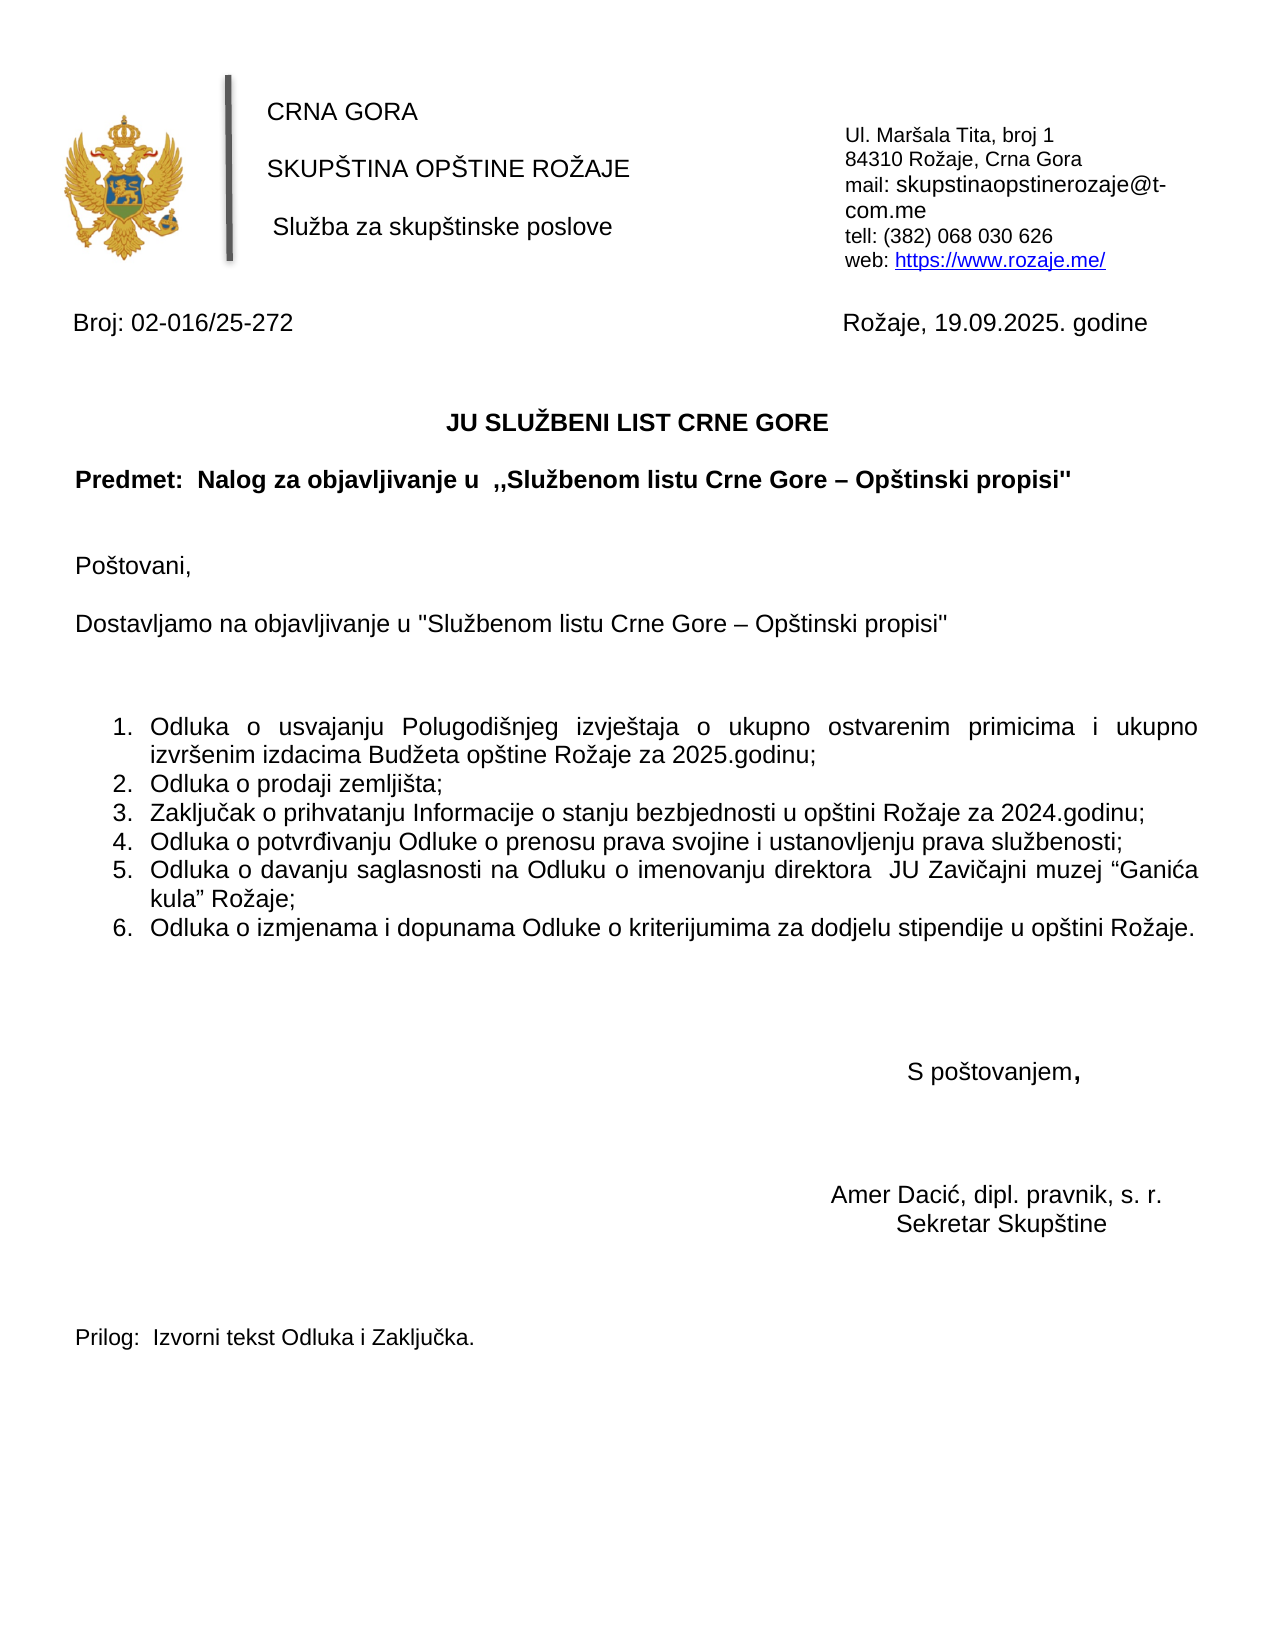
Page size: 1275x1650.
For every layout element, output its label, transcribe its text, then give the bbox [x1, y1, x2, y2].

list Odluka o izmjenama i dopunama Odluke o kriterijumima za dodjelu stipendije u opštini Rožaje. [112, 913, 1200, 942]
list Odluka o potvrđivanju Odluke o prenosu prava svojine i ustanovljenju prava službenosti; [112, 827, 1200, 856]
text Broj: 02-016/25-272 Rožaje, 19.09.2025. godine [45, 308, 1200, 336]
list Odluka o prodaji zemljišta; [112, 769, 1200, 798]
text Dostavljamo na objavljivanje u ''Službenom listu Crne Gore – Opštinski propisi'' [75, 609, 1200, 638]
list Zaključak o prihvatanju Informacije o stanju bezbjednosti u opštini Rožaje za 2024.godinu; [112, 798, 1200, 827]
text 84310 Rožaje, Crna Gora [845, 147, 1200, 171]
list Odluka o davanju saglasnosti na Odluku o imenovanju direktora JU Zavičajni muzej “Ganića kula” Rožaje; [112, 856, 1200, 913]
text JU SLUŽBENI LIST CRNE GORE [75, 408, 1200, 437]
text S poštovanjem, [75, 1057, 1200, 1086]
text mail: skupstinaopstinerozaje@t-com.me [845, 171, 1200, 224]
text Predmet: Nalog za objavljivanje u ,,Službenom listu Crne Gore – Opštinski propisi'' [75, 465, 1200, 494]
picture [60, 111, 187, 264]
text Prilog: Izvorni tekst Odluka i Zaključka. [75, 1323, 1200, 1350]
text tell: (382) 068 030 626 [845, 224, 1200, 248]
text Amer Dacić, dipl. pravnik, s. r. [75, 1181, 1200, 1209]
text Ul. Maršala Tita, broj 1 [845, 123, 1200, 147]
text Sekretar Skupštine [112, 1209, 1200, 1238]
list Odluka o usvajanju Polugodišnjeg izvještaja o ukupno ostvarenim primicima i ukupno izvršenim izdacima Budžeta opštine Rožaje za 2025.godinu; [112, 712, 1200, 769]
text web: https://www.rozaje.me/ [845, 248, 1200, 272]
text Poštovani, [75, 551, 1200, 580]
